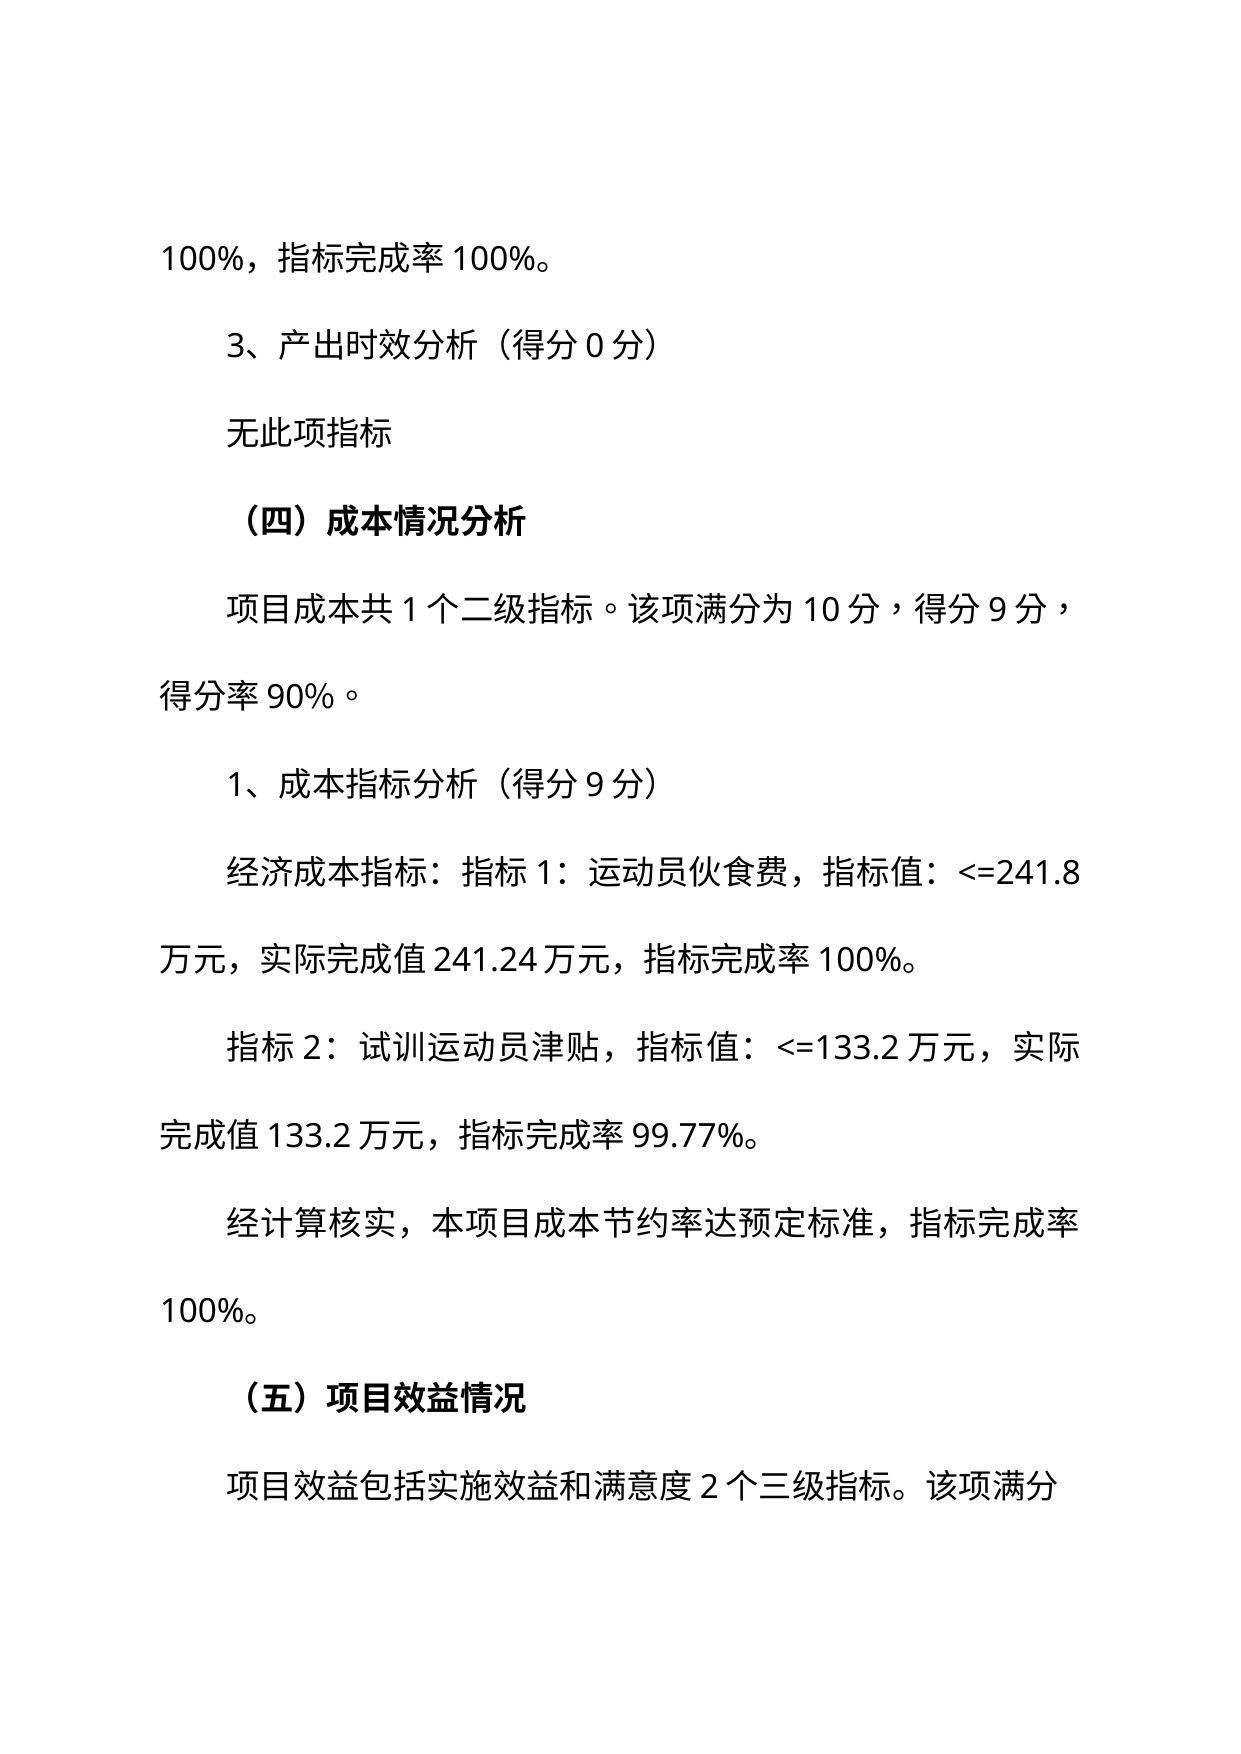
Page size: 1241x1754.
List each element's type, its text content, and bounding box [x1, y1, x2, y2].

text 指标2：试训运动员津贴，指标值：<=133.2万元，实际完成值133.2万元，指标完成率99.77%。 [159, 1001, 1081, 1177]
text 项目成本共1个二级指标。该项满分为10分，得分9分，得分率90%。 [159, 563, 1081, 738]
text 无此项指标 [159, 387, 1081, 475]
text 1、成本指标分析（得分9分） [159, 738, 1081, 826]
text 经计算核实，本项目成本节约率达预定标准，指标完成率100%。 [159, 1177, 1081, 1352]
text 经济成本指标：指标1：运动员伙食费，指标值：<=241.8万元，实际完成值241.24万元，指标完成率100%。 [159, 826, 1081, 1001]
text （五）项目效益情况 [159, 1352, 1081, 1440]
text 3、产出时效分析（得分0分） [159, 300, 1081, 387]
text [159, 1440, 1081, 1528]
text （四）成本情况分析 [159, 475, 1081, 563]
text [159, 212, 1081, 300]
